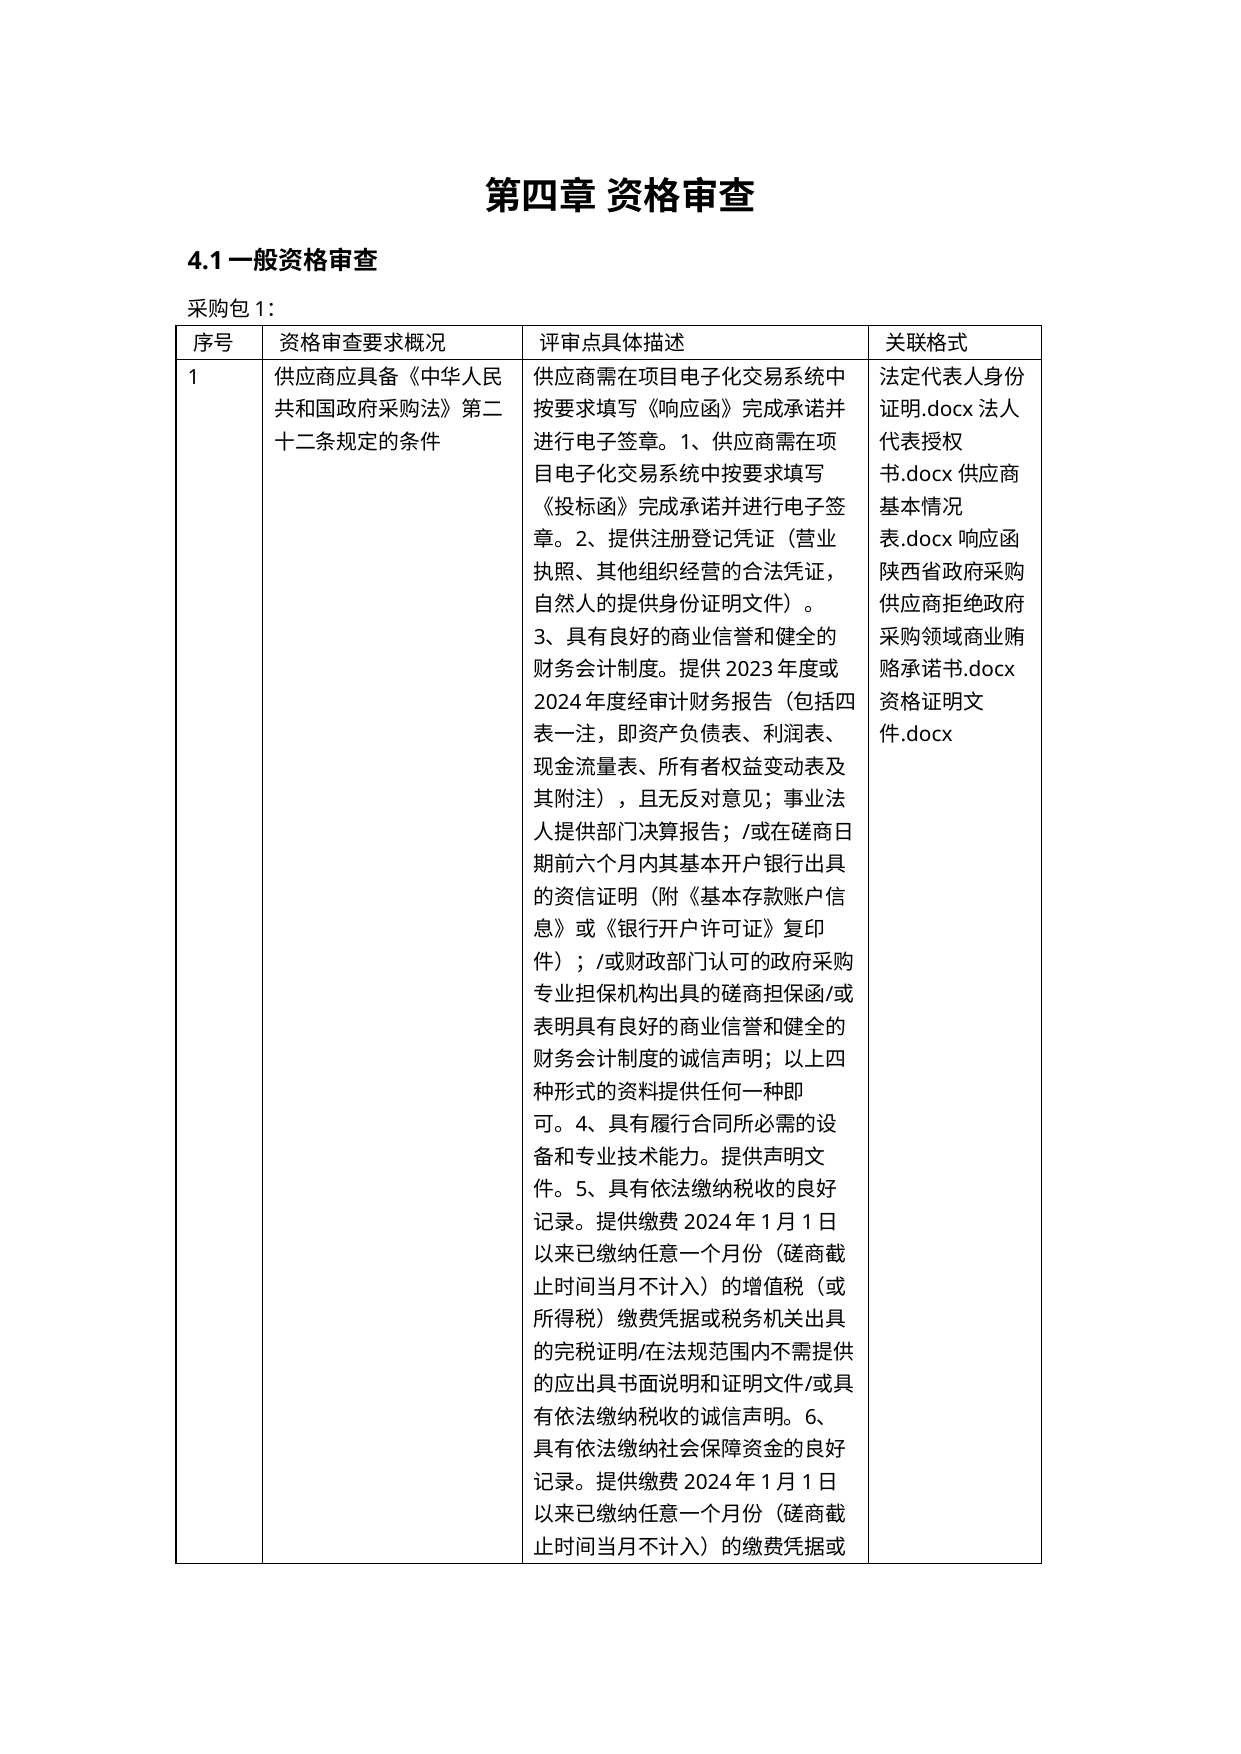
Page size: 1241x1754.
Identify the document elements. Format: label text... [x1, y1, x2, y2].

text 4.1一般资格审查 [187, 227, 1053, 292]
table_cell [869, 360, 1041, 1563]
table_header 序号 [177, 326, 262, 358]
text 第四章 资格审查 [187, 162, 1053, 227]
table_header 资格审查要求概况 [263, 326, 522, 358]
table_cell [523, 360, 868, 1563]
text 采购包1： [187, 292, 1053, 324]
table_cell 1 [177, 360, 262, 1563]
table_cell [263, 360, 522, 1563]
table_header 评审点具体描述 [523, 326, 868, 358]
table_header 关联格式 [869, 326, 1041, 358]
